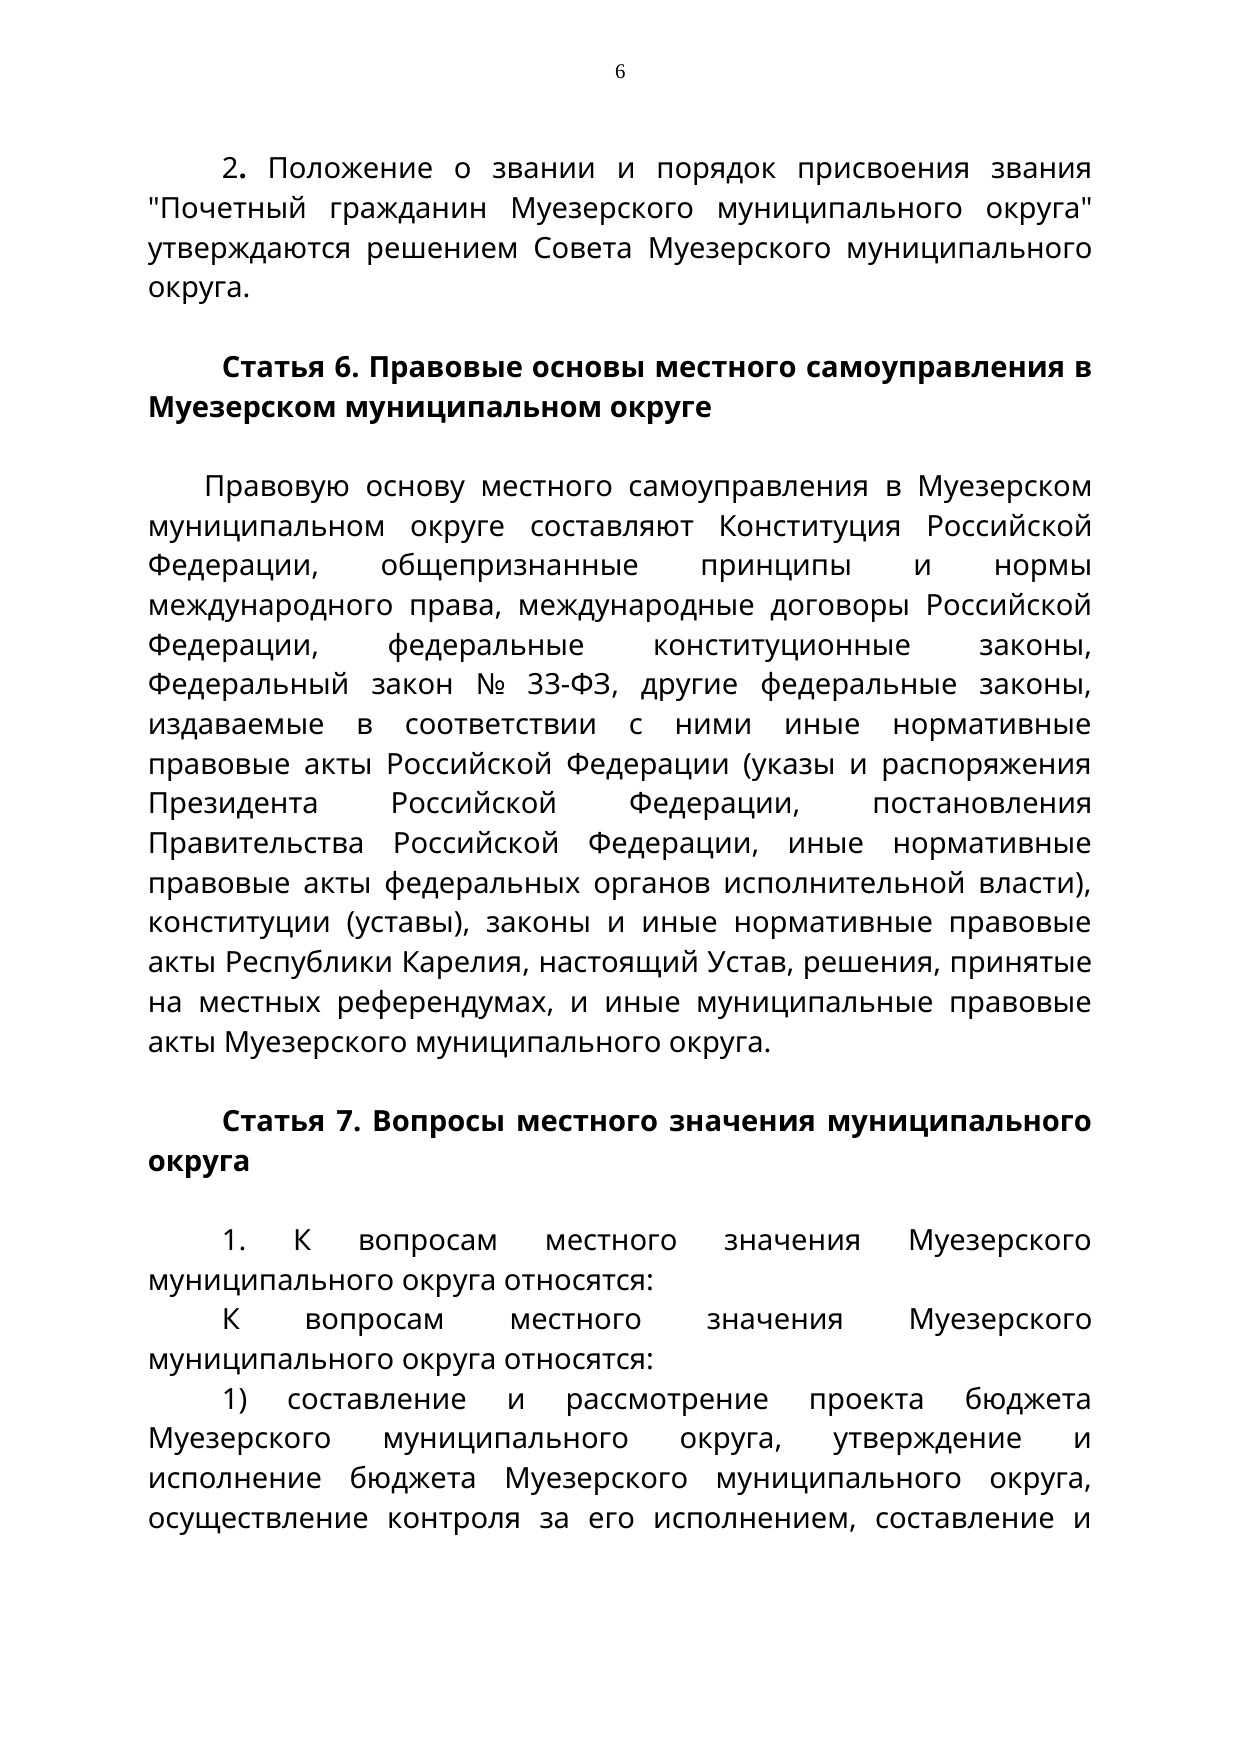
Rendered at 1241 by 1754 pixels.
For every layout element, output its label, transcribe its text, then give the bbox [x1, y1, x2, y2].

text Правовую основу местного самоуправления в Муезерском муниципальном округе составляют Конституция Российской Федерации, общепризнанные принципы и нормы международного права, международные договоры Российской Федерации, федеральные конституционные законы, Федеральный закон № 33-ФЗ, другие федеральные законы, издаваемые в соответствии с ними иные нормативные правовые акты Российской Федерации (указы и распоряжения Президента Российской Федерации, постановления Правительства Российской Федерации, иные нормативные правовые акты федеральных органов исполнительной власти), конституции (уставы), законы и иные нормативные правовые акты Республики Карелия, настоящий Устав, решения, принятые на местных референдумах, и иные муниципальные правовые акты Муезерского муниципального округа. [148, 465, 1092, 1061]
subtitle 2. Положение о звании и порядок присвоения звания "Почетный гражданин Муезерского муниципального округа" утверждаются решением Совета Муезерского муниципального округа. [148, 148, 1092, 306]
subtitle Статья 7. Вопросы местного значения муниципального округа [148, 1100, 1092, 1179]
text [148, 1378, 1092, 1537]
subtitle Статья 6. Правовые основы местного самоуправления в Муезерском муниципальном округе [148, 346, 1092, 426]
text К вопросам местного значения Муезерского муниципального округа относятся: [148, 1299, 1092, 1378]
text 1. К вопросам местного значения Муезерского муниципального округа относятся: [148, 1219, 1092, 1299]
